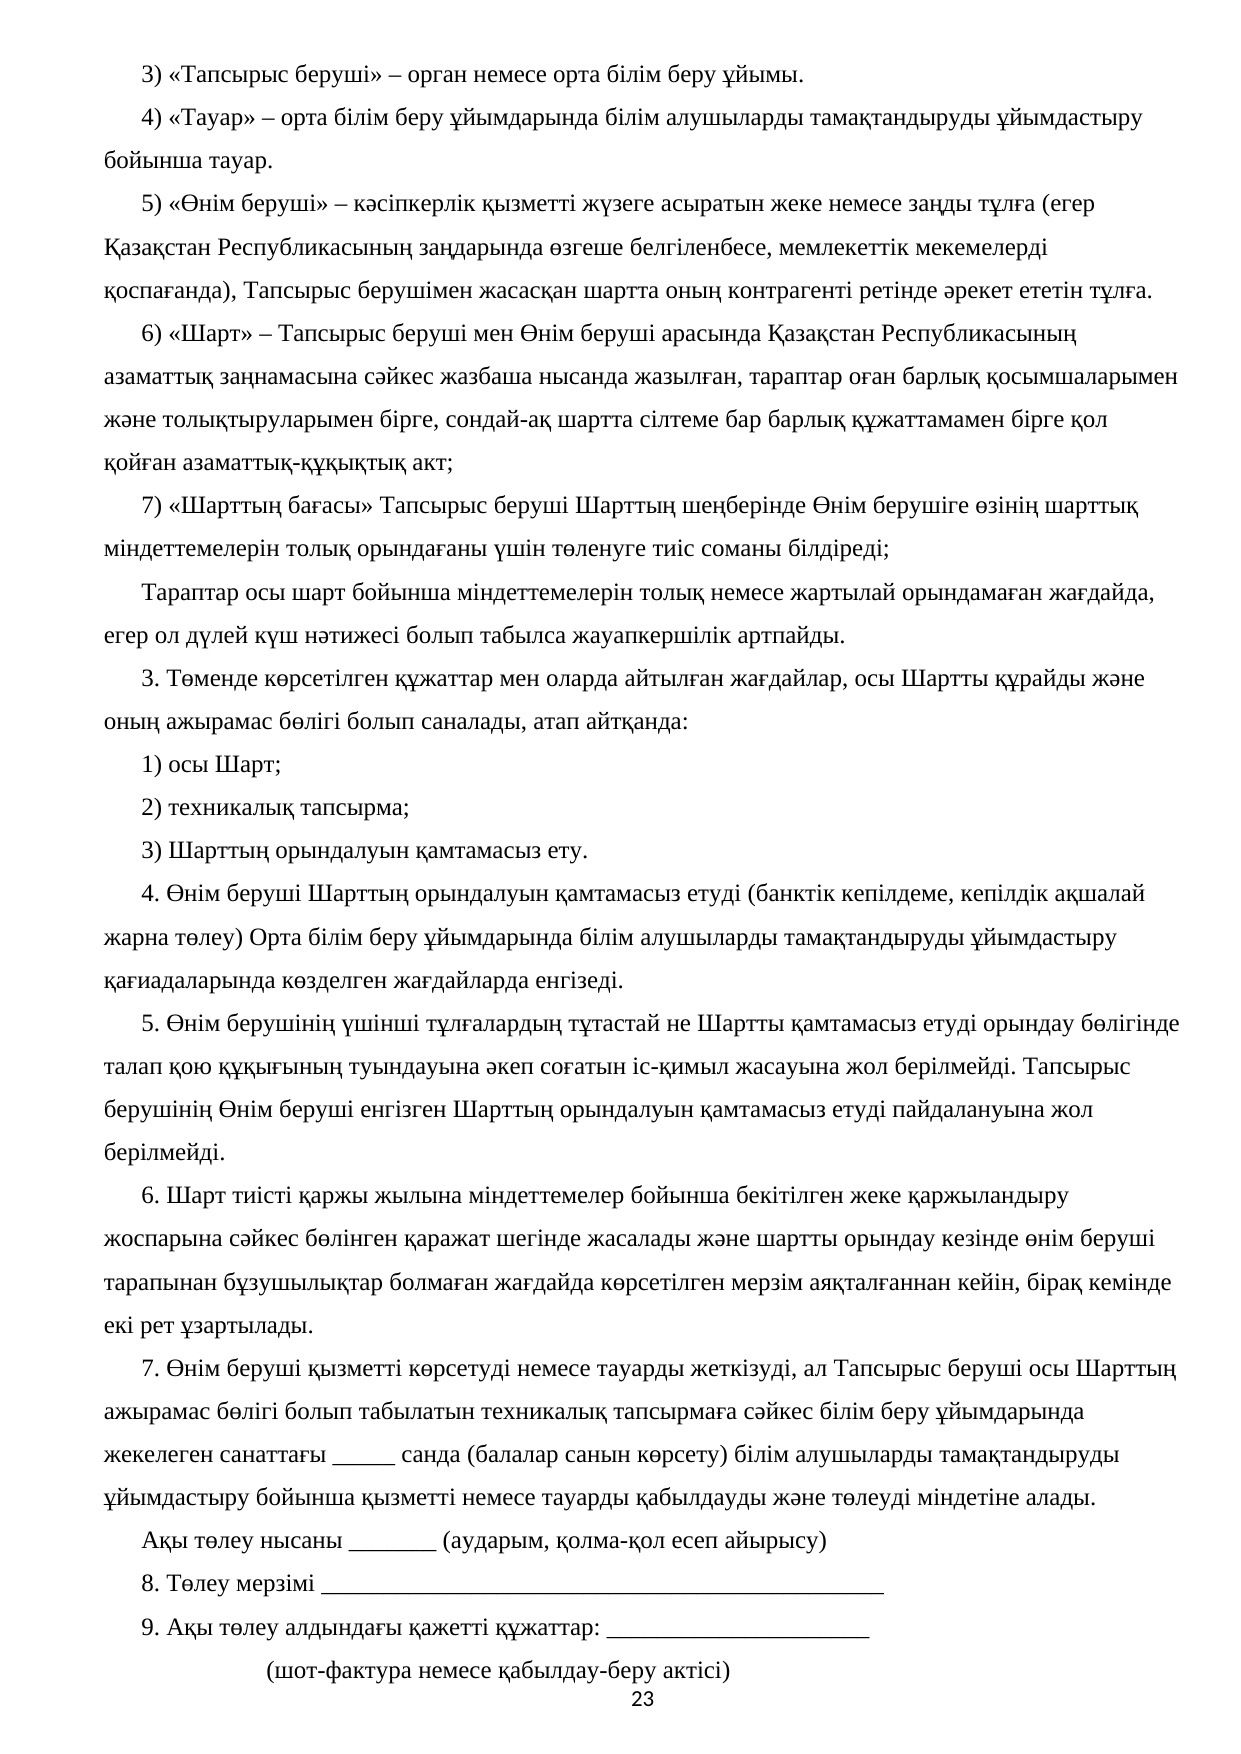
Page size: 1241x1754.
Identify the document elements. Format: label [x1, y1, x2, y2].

text [103, 59, 1181, 1683]
